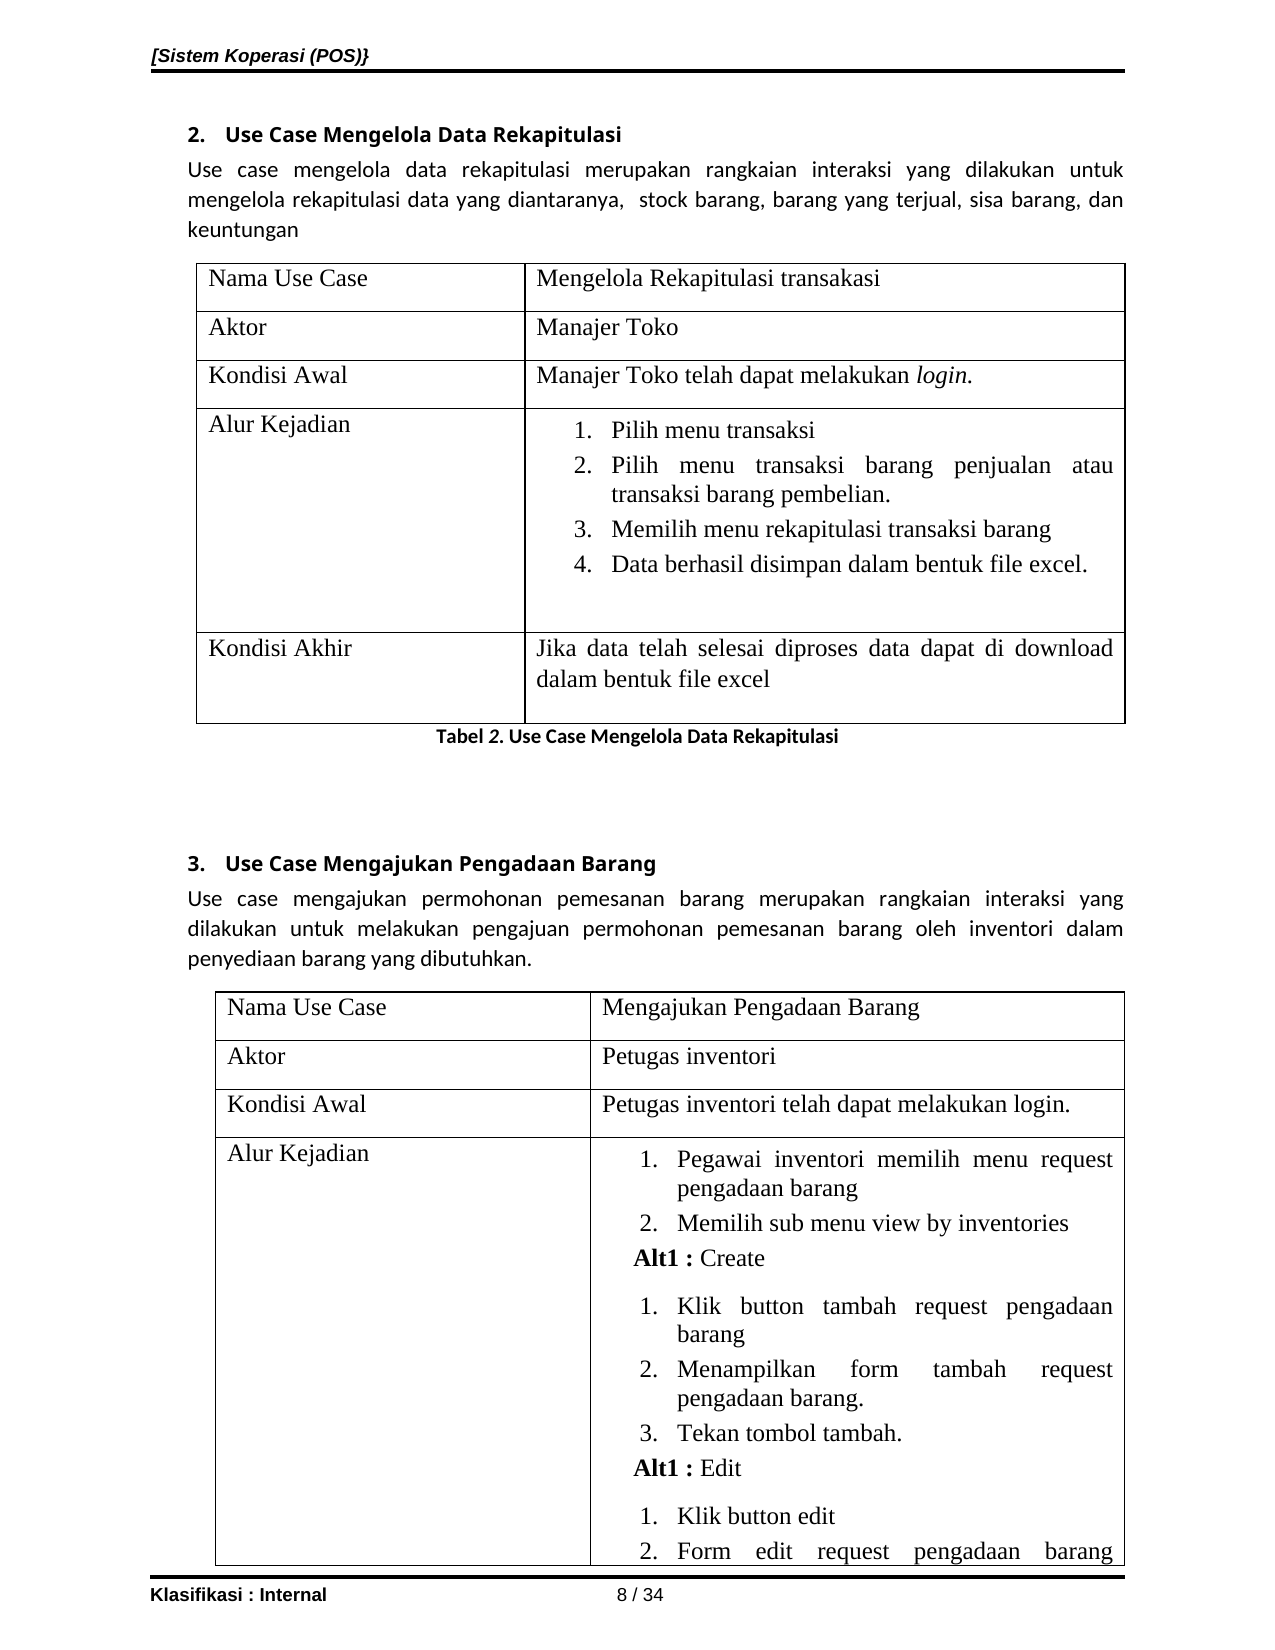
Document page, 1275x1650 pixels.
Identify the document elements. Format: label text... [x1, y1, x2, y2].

table_cell Kondisi Akhir [197, 633, 524, 723]
text Use case mengajukan permohonan pemesanan barang merupakan rangkaian interaksi yang dilakukan untuk melakukan pengajuan permohonan pemesanan barang oleh inventori dalam penyediaan barang yang dibutuhkan. [187, 884, 1125, 972]
table_cell Aktor [216, 1041, 590, 1088]
table_header Nama Use Case [216, 993, 590, 1040]
table_cell Alur Kejadian [216, 1138, 590, 1565]
table_cell Petugas inventori telah dapat melakukan login. [591, 1090, 1124, 1137]
list Use Case Mengajukan Pengadaan Barang [187, 849, 1125, 878]
table_header Mengelola Rekapitulasi transakasi [526, 264, 1124, 311]
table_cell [591, 1138, 1124, 1565]
table_cell Aktor [197, 312, 524, 359]
table_cell Petugas inventori [591, 1041, 1124, 1088]
text Tabel 2. Use Case Mengelola Data Rekapitulasi [150, 724, 1125, 749]
table_header Nama Use Case [197, 264, 524, 311]
text Use case mengelola data rekapitulasi merupakan rangkaian interaksi yang dilakukan untuk mengelola rekapitulasi data yang diantaranya, stock barang, barang yang terjual, sisa barang, dan keuntungan [187, 155, 1125, 244]
table_cell Kondisi Awal [216, 1090, 590, 1137]
table_cell Kondisi Awal [197, 361, 524, 408]
list Use Case Mengelola Data Rekapitulasi [187, 121, 1125, 149]
table_cell Manajer Toko telah dapat melakukan login. [526, 361, 1124, 408]
table_header Mengajukan Pengadaan Barang [591, 993, 1124, 1040]
table_cell Jika data telah selesai diproses data dapat di download dalam bentuk file excel [526, 633, 1124, 723]
table_cell Manajer Toko [526, 312, 1124, 359]
table_cell Pilih menu transaksi Pilih menu transaksi barang penjualan atau transaksi barang pembelian. Memilih menu rekapitulasi transaksi barang Data berhasil disimpan dalam bentuk file excel. [526, 409, 1124, 632]
table_cell Alur Kejadian [197, 409, 524, 632]
